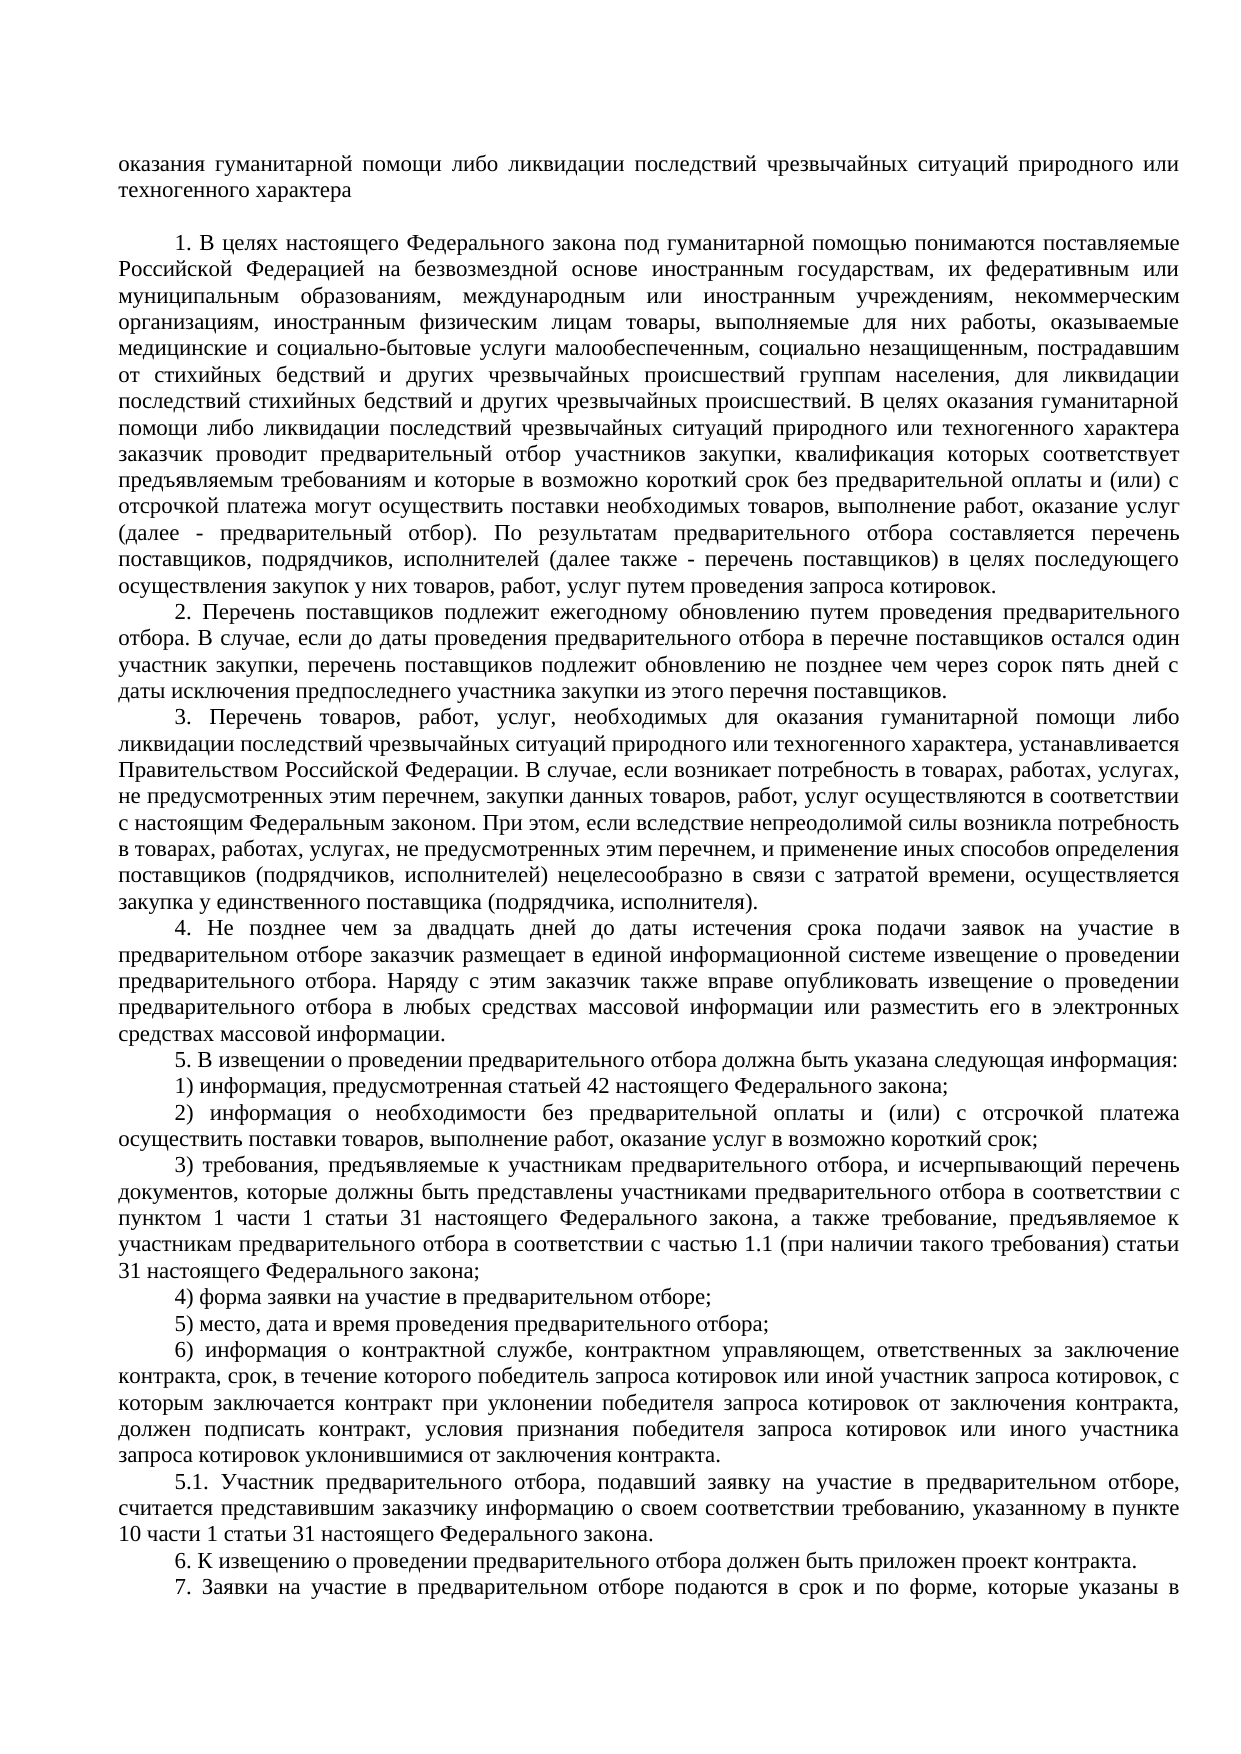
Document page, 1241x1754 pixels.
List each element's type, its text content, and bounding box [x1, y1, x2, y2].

text 4) форма заявки на участие в предварительном отборе; [118, 1283, 1181, 1309]
text 4. Не позднее чем за двадцать дней до даты истечения срока подачи заявок на участие в предварительном отборе заказчик размещает в единой информационной системе извещение о проведении предварительного отбора. Наряду с этим заказчик также вправе опубликовать извещение о проведении предварительного отбора в любых средствах массовой информации или разместить его в электронных средствах массовой информации. [118, 914, 1181, 1046]
text 2. Перечень поставщиков подлежит ежегодному обновлению путем проведения предварительного отбора. В случае, если до даты проведения предварительного отбора в перечне поставщиков остался один участник закупки, перечень поставщиков подлежит обновлению не позднее чем через сорок пять дней с даты исключения предпоследнего участника закупки из этого перечня поставщиков. [118, 598, 1181, 703]
text 1. В целях настоящего Федерального закона под гуманитарной помощью понимаются поставляемые Российской Федерацией на безвозмездной основе иностранным государствам, их федеративным или муниципальным образованиям, международным или иностранным учреждениям, некоммерческим организациям, иностранным физическим лицам товары, выполняемые для них работы, оказываемые медицинские и социально-бытовые услуги малообеспеченным, социально незащищенным, пострадавшим от стихийных бедствий и других чрезвычайных происшествий группам населения, для ликвидации последствий стихийных бедствий и других чрезвычайных происшествий. В целях оказания гуманитарной помощи либо ликвидации последствий чрезвычайных ситуаций природного или техногенного характера заказчик проводит предварительный отбор участников закупки, квалификация которых соответствует предъявляемым требованиям и которые в возможно короткий срок без предварительной оплаты и (или) с отсрочкой платежа могут осуществить поставки необходимых товаров, выполнение работ, оказание услуг (далее - предварительный отбор). По результатам предварительного отбора составляется перечень поставщиков, подрядчиков, исполнителей (далее также - перечень поставщиков) в целях последующего осуществления закупок у них товаров, работ, услуг путем проведения запроса котировок. [118, 229, 1181, 598]
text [118, 1573, 1181, 1599]
text 1) информация, предусмотренная статьей 42 настоящего Федерального закона; [118, 1072, 1181, 1099]
text 5.1. Участник предварительного отбора, подавший заявку на участие в предварительном отборе, считается представившим заказчику информацию о своем соответствии требованию, указанному в пункте 10 части 1 статьи 31 настоящего Федерального закона. [118, 1468, 1181, 1547]
text 2) информация о необходимости без предварительной оплаты и (или) с отсрочкой платежа осуществить поставки товаров, выполнение работ, оказание услуг в возможно короткий срок; [118, 1099, 1181, 1151]
text 5) место, дата и время проведения предварительного отбора; [118, 1309, 1181, 1336]
text 3. Перечень товаров, работ, услуг, необходимых для оказания гуманитарной помощи либо ликвидации последствий чрезвычайных ситуаций природного или техногенного характера, устанавливается Правительством Российской Федерации. В случае, если возникает потребность в товарах, работах, услугах, не предусмотренных этим перечнем, закупки данных товаров, работ, услуг осуществляются в соответствии с настоящим Федеральным законом. При этом, если вследствие непреодолимой силы возникла потребность в товарах, работах, услугах, не предусмотренных этим перечнем, и применение иных способов определения поставщиков (подрядчиков, исполнителей) нецелесообразно в связи с затратой времени, осуществляется закупка у единственного поставщика (подрядчика, исполнителя). [118, 703, 1181, 914]
text 5. В извещении о проведении предварительного отбора должна быть указана следующая информация: [118, 1046, 1181, 1072]
text 3) требования, предъявляемые к участникам предварительного отбора, и исчерпывающий перечень документов, которые должны быть представлены участниками предварительного отбора в соответствии с пунктом 1 части 1 статьи 31 настоящего Федерального закона, а также требование, предъявляемое к участникам предварительного отбора в соответствии с частью 1.1 (при наличии такого требования) статьи 31 настоящего Федерального закона; [118, 1151, 1181, 1283]
text 6) информация о контрактной службе, контрактном управляющем, ответственных за заключение контракта, срок, в течение которого победитель запроса котировок или иной участник запроса котировок, с которым заключается контракт при уклонении победителя запроса котировок от заключения контракта, должен подписать контракт, условия признания победителя запроса котировок или иного участника запроса котировок уклонившимися от заключения контракта. [118, 1336, 1181, 1468]
text 6. К извещению о проведении предварительного отбора должен быть приложен проект контракта. [118, 1547, 1181, 1573]
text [118, 150, 1181, 203]
